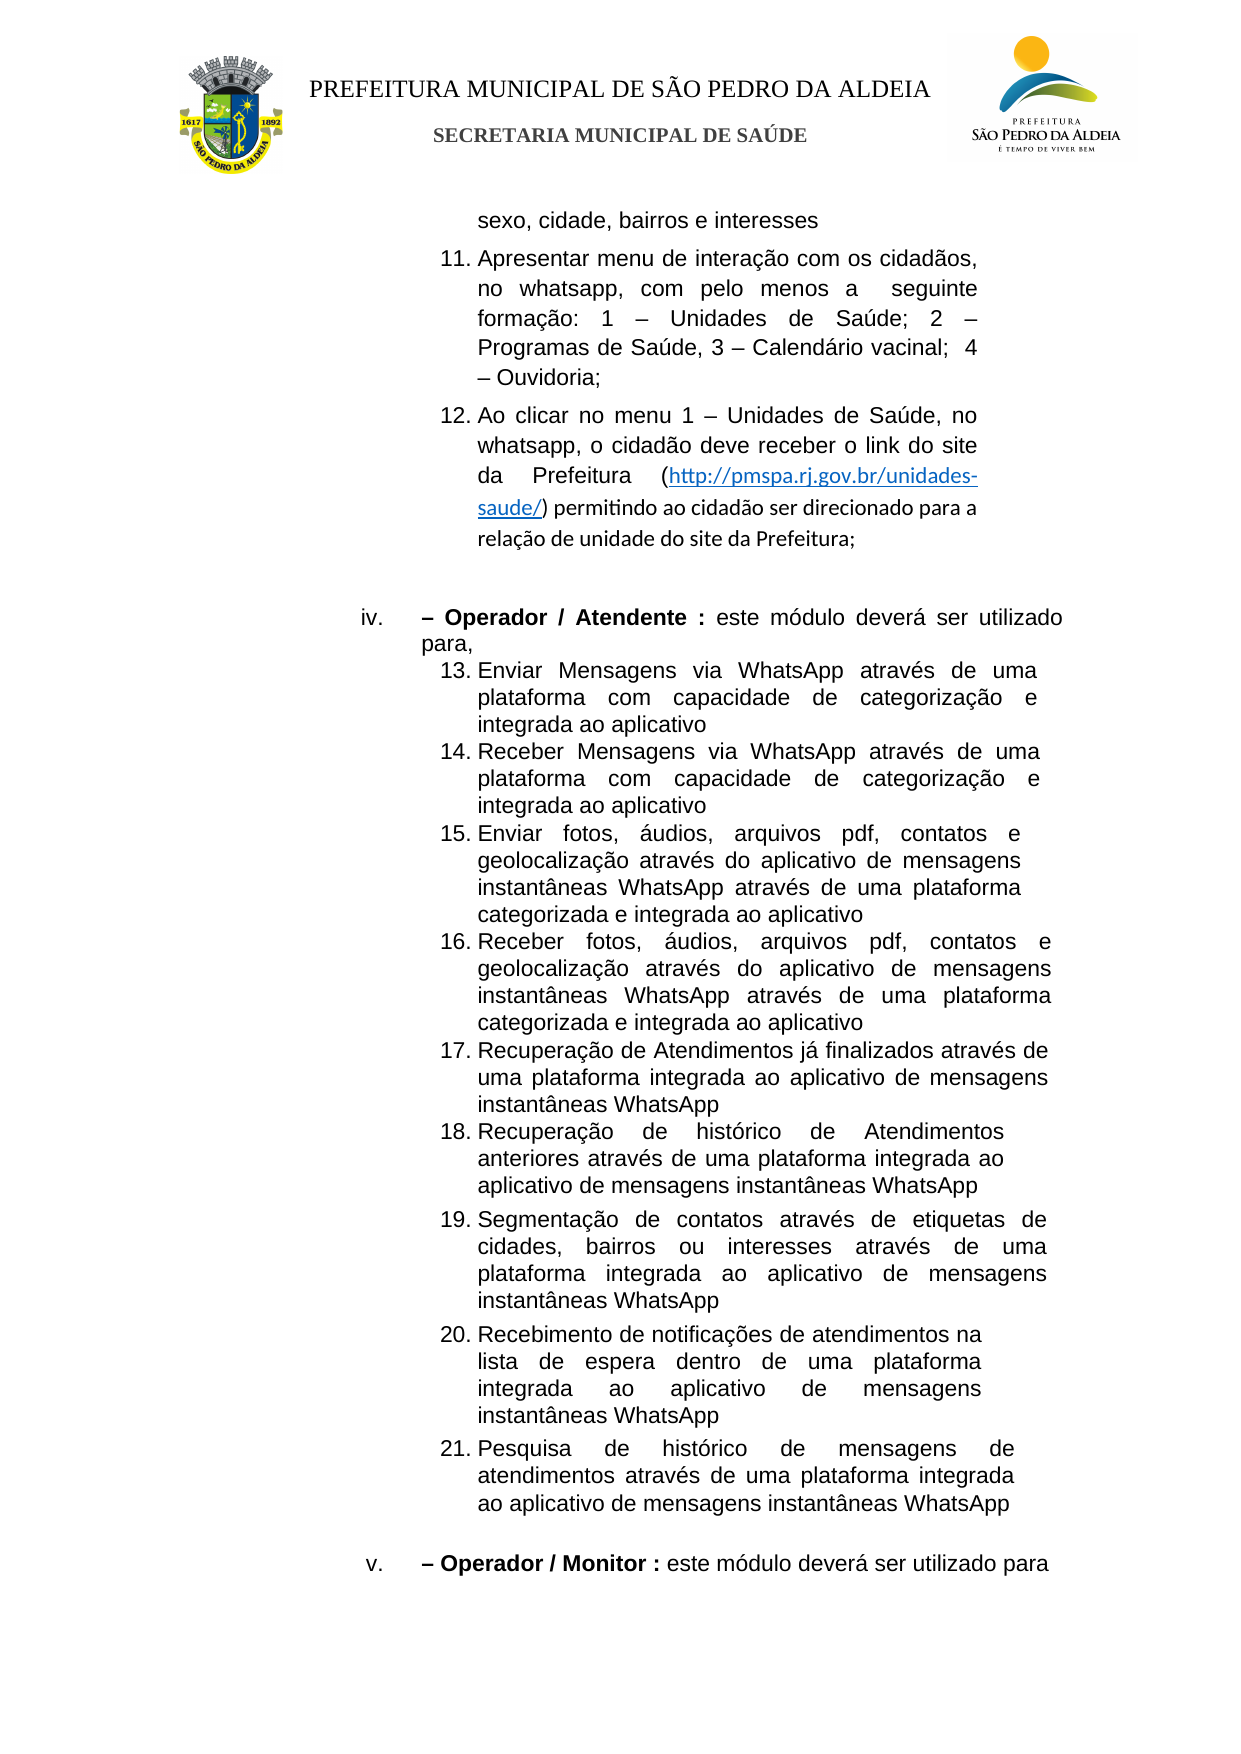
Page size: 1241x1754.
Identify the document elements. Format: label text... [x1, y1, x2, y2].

list Ao clicar no menu 1 – Unidades de Saúde, no whatsapp, o cidadão deve receber o link do site da Prefeitura (http://pmspa.rj.gov.br/unidades-saude/) permitindo ao cidadão ser direcionado para a relação de unidade do site da Prefeitura; [440, 402, 978, 553]
list Pesquisa de histórico de mensagens de atendimentos através de uma plataforma integrada ao aplicativo de mensagens instantâneas WhatsApp [440, 1435, 1015, 1516]
list Segmentação de contatos através de etiquetas de cidades, bairros ou interesses através de uma plataforma integrada ao aplicativo de mensagens instantâneas WhatsApp [440, 1206, 1047, 1313]
list Recuperação de Atendimentos já finalizados através de uma plataforma integrada ao aplicativo de mensagens instantâneas WhatsApp [440, 1037, 1048, 1117]
list Criar, gerenciar, programar e segmentar enquetes e campanhas de acordo com idade, sexo, cidade, bairros e interesses [440, 207, 978, 233]
list Receber Mensagens via WhatsApp através de uma plataforma com capacidade de categorização e integrada ao aplicativo [440, 738, 1040, 819]
list Recuperação de histórico de Atendimentos anteriores através de uma plataforma integrada ao aplicativo de mensagens instantâneas WhatsApp [440, 1118, 1004, 1198]
list Recebimento de notificações de atendimentos na lista de espera dentro de uma plataforma integrada ao aplicativo de mensagens instantâneas WhatsApp [440, 1321, 982, 1428]
list Apresentar menu de interação com os cidadãos, no whatsapp, com pelo menos a seguinte formação: 1 – Unidades de Saúde; 2 – Programas de Saúde, 3 – Calendário vacinal; 4 – Ouvidoria; [440, 245, 978, 390]
list Enviar Mensagens via WhatsApp através de uma plataforma com capacidade de categorização e integrada ao aplicativo [440, 657, 1038, 737]
picture [179, 56, 283, 174]
picture [947, 33, 1138, 162]
list Receber fotos, áudios, arquivos pdf, contatos e geolocalização através do aplicativo de mensagens instantâneas WhatsApp através de uma plataforma categorizada e integrada ao aplicativo [440, 928, 1051, 1036]
list – Operador / Monitor : este módulo deverá ser utilizado para [383, 1550, 1063, 1576]
list Enviar fotos, áudios, arquivos pdf, contatos e geolocalização através do aplicativo de mensagens instantâneas WhatsApp através de uma plataforma categorizada e integrada ao aplicativo [440, 819, 1021, 927]
list – Operador / Atendente : este módulo deverá ser utilizado para, [383, 604, 1063, 657]
